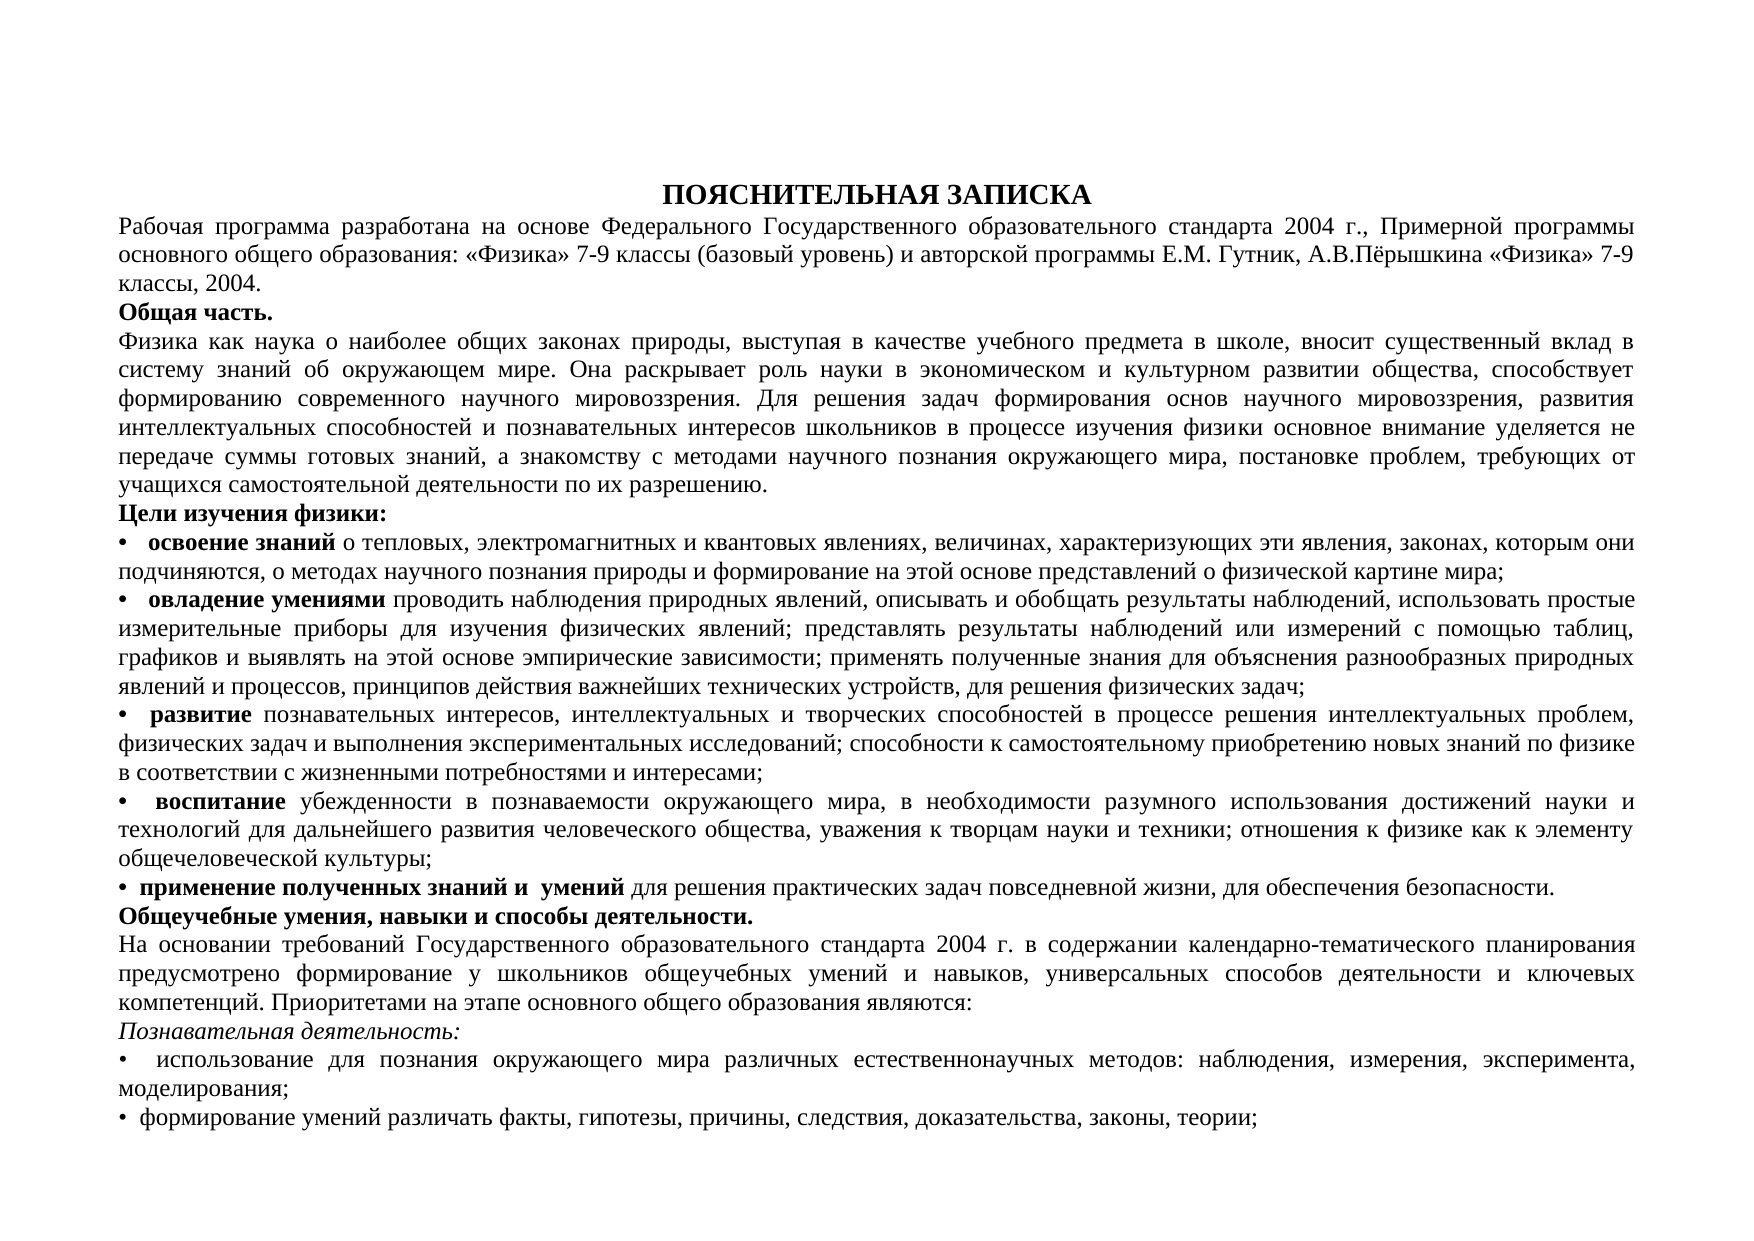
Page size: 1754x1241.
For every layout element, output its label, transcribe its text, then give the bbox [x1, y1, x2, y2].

text Общеучебные умения, навыки и способы деятельности. [118, 901, 1636, 929]
text Физика как наука о наиболее общих законах природы, выступая в качестве учебного предмета в школе, вносит существенный вклад в систему знаний об окружающем мире. Она раскрывает роль науки в экономическом и культурном развитии общества, способствует формированию современного научного мировоззрения. Для решения задач формирования основ научного мировоззрения, развития интеллектуальных способностей и познавательных интересов школьников в процессе изучения физики основное внимание уделяется не передаче суммы готовых знаний, а знакомству с методами научного познания окружающего мира, постановке проблем, требующих от учащихся самостоятельной деятельности по их разрешению. [118, 326, 1636, 498]
text Цели изучения физики: [118, 498, 1636, 527]
text Общая часть. [118, 297, 1636, 326]
text • овладение умениями проводить наблюдения природных явлений, описывать и обобщать результаты наблюдений, использовать простые измерительные приборы для изучения физических явлений; представлять результаты наблюдений или измерений с помощью таблиц, графиков и выявлять на этой основе эмпирические зависимости; применять полученные знания для объяснения разнообразных природных явлений и процессов, принципов действия важнейших технических устройств, для решения физических задач; [118, 584, 1636, 699]
text Познавательная деятельность: [118, 1016, 1636, 1044]
text • использование для познания окружающего мира различных естественнонаучных методов: наблюдения, измерения, эксперимента, моделирования; [118, 1044, 1636, 1102]
text • формирование умений различать факты, гипотезы, причины, следствия, доказательства, законы, теории; [118, 1102, 1636, 1131]
text Рабочая программа разработана на основе Федерального Государственного образовательного стандарта ., Примерной программы основного общего образования: «Физика» 7-9 классы (базовый уровень) и авторской программы Е.М. Гутник, А.В.Пёрышкина «Физика» 7-9 классы, 2004. [118, 211, 1636, 297]
text • применение полученных знаний и умений для решения практических задач повседневной жизни, для обеспечения безопасности. [118, 872, 1636, 901]
text На основании требований Государственного образовательного стандарта . в содержании календарно-тематического планирования предусмотрено формирование у школьников общеучебных умений и навыков, универсальных способов деятельности и ключевых компетенций. Приоритетами на этапе основного общего образования являются: [118, 929, 1636, 1016]
text • воспитание убежденности в познаваемости окружающего мира, в необходимости разумного использования достижений науки и технологий для дальнейшего развития человеческого общества, уважения к творцам науки и техники; отношения к физике как к элементу общечеловеческой культуры; [118, 786, 1636, 872]
text • развитие познавательных интересов, интеллектуальных и творческих способностей в процессе решения интеллектуальных проблем, физических задач и выполнения экспериментальных исследований; способности к самостоятельному приобретению новых знаний по физике в соответствии с жизненными потребностями и интересами; [118, 699, 1636, 786]
text • освоение знаний о тепловых, электромагнитных и квантовых явлениях, величинах, характеризующих эти явления, законах, которым они подчиняются, о методах научного познания природы и формирование на этой основе представлений о физической картине мира; [118, 527, 1636, 584]
text ПОЯСНИТЕЛЬНАЯ ЗАПИСКА [118, 177, 1636, 211]
